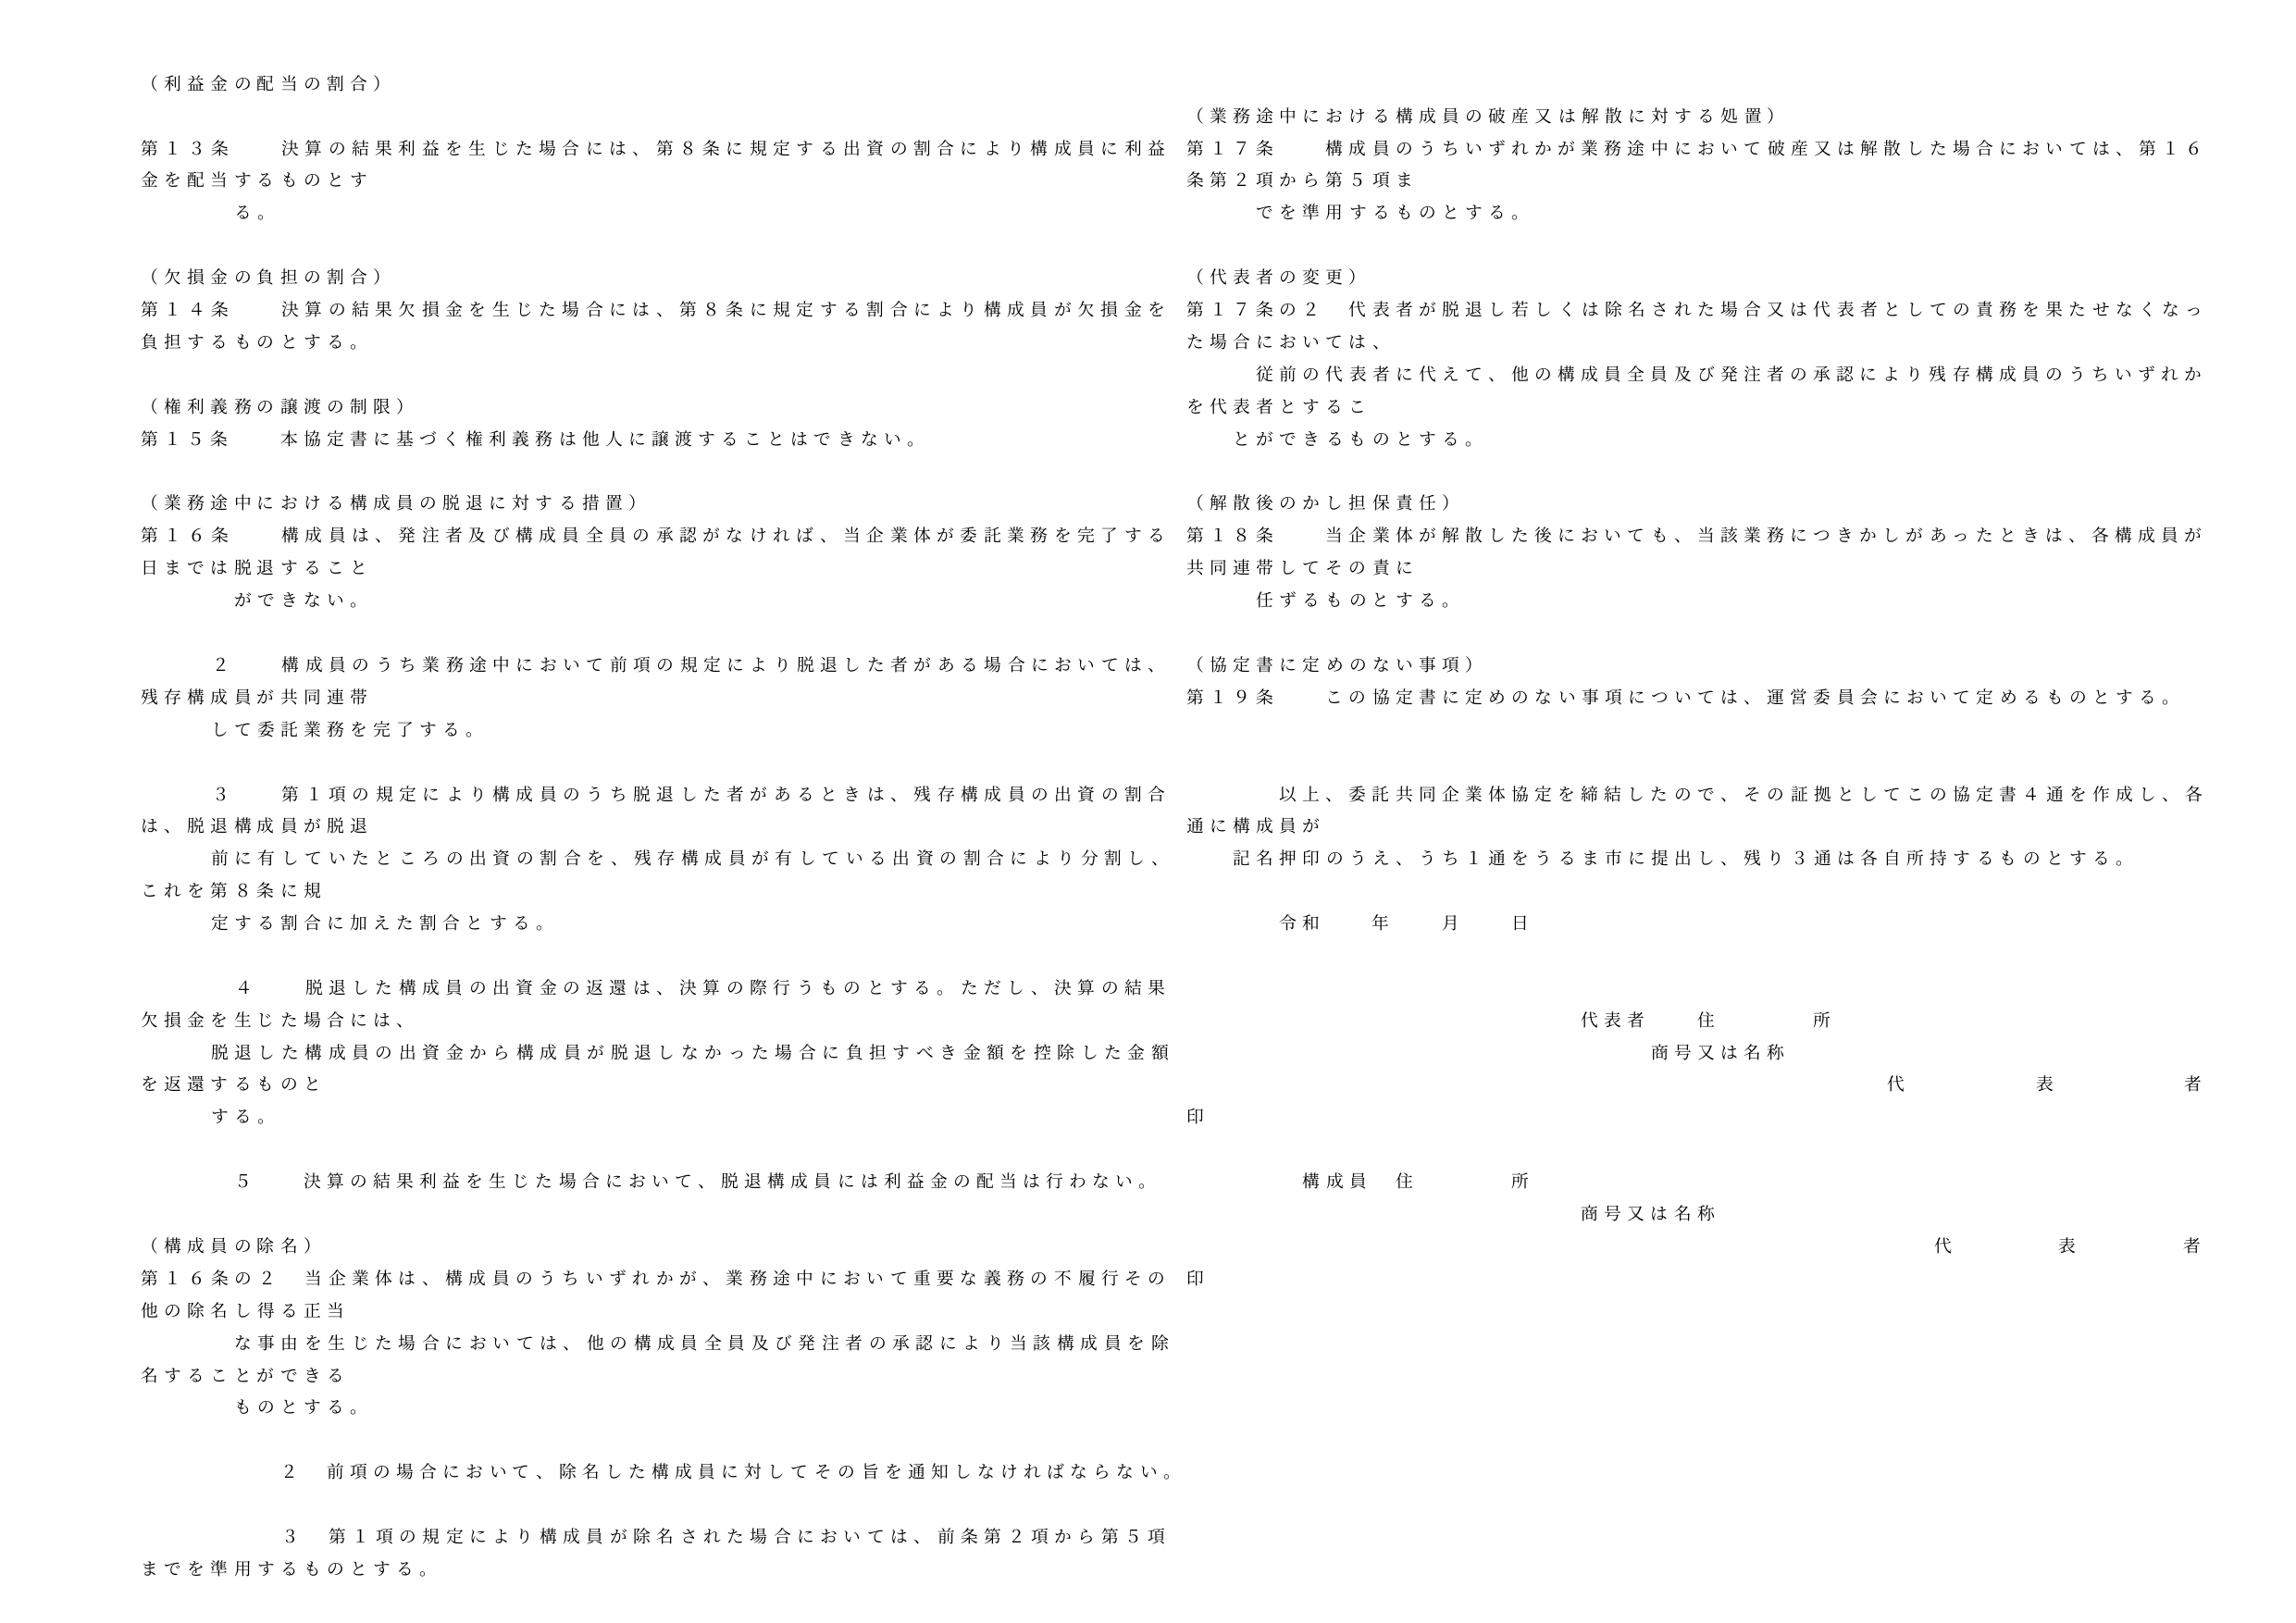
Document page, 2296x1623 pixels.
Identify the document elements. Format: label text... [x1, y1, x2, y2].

text 第１８条 当企業体が解散した後においても、当該業務につきかしがあったときは、各構成員が共同連帯してその責に [1175, 518, 2209, 583]
text る。 [141, 195, 1174, 228]
text 第１４条 決算の結果欠損金を生じた場合には、第８条に規定する割合により構成員が欠損金を負担するものとする。 [141, 292, 1174, 357]
text （解散後のかし担保責任） [1175, 486, 2209, 518]
text 商号又は名称 [1175, 1196, 2209, 1229]
text （構成員の除名） [141, 1229, 1174, 1261]
text する。 [141, 1099, 1174, 1132]
text ２ 前項の場合において、除名した構成員に対してその旨を通知しなければならない。 [141, 1455, 1174, 1487]
text 第１７条 構成員のうちいずれかが業務途中において破産又は解散した場合においては、第１６条第２項から第５項ま [1175, 130, 2209, 195]
text 従前の代表者に代えて、他の構成員全員及び発注者の承認により残存構成員のうちいずれかを代表者とするこ [1175, 357, 2209, 422]
text 代 表 者 印 [1175, 1229, 2209, 1294]
text 第１３条 決算の結果利益を生じた場合には、第８条に規定する出資の割合により構成員に利益金を配当するものとす [141, 130, 1174, 195]
text （権利義務の譲渡の制限） [141, 390, 1174, 422]
text 脱退した構成員の出資金から構成員が脱退しなかった場合に負担すべき金額を控除した金額を返還するものと [141, 1035, 1174, 1099]
text 以上、委託共同企業体協定を締結したので、その証拠としてこの協定書４通を作成し、各通に構成員が [1175, 776, 2209, 841]
text （協定書に定めのない事項） [1175, 648, 2209, 680]
text して委託業務を完了する。 [141, 712, 1174, 744]
text とができるものとする。 [1175, 422, 2209, 453]
text （業務途中における構成員の脱退に対する措置） [141, 486, 1174, 518]
text （代表者の変更） [1175, 260, 2209, 292]
text （欠損金の負担の割合） [141, 260, 1174, 292]
text 構成員 住 所 [1175, 1164, 2209, 1196]
text ２ 構成員のうち業務途中において前項の規定により脱退した者がある場合においては、残存構成員が共同連帯 [141, 648, 1174, 712]
text 第１５条 本協定書に基づく権利義務は他人に譲渡することはできない。 [141, 422, 1174, 453]
text 記名押印のうえ、うち１通をうるま市に提出し、残り３通は各自所持するものとする。 [1175, 841, 2209, 873]
text 第１７条の２ 代表者が脱退し若しくは除名された場合又は代表者としての責務を果たせなくなった場合においては、 [1175, 292, 2209, 357]
text （利益金の配当の割合） [141, 67, 1174, 99]
text ができない。 [141, 583, 1174, 615]
text な事由を生じた場合においては、他の構成員全員及び発注者の承認により当該構成員を除名することができる [141, 1326, 1174, 1390]
text でを準用するものとする。 [1175, 195, 2209, 228]
text ５ 決算の結果利益を生じた場合において、脱退構成員には利益金の配当は行わない。 [141, 1164, 1174, 1196]
text ３ 第１項の規定により構成員が除名された場合においては、前条第２項から第５項までを準用するものとする。 [141, 1519, 1174, 1584]
text ４ 脱退した構成員の出資金の返還は、決算の際行うものとする。ただし、決算の結果欠損金を生じた場合には、 [141, 971, 1174, 1035]
text 第１６条の２ 当企業体は、構成員のうちいずれかが、業務途中において重要な義務の不履行その他の除名し得る正当 [141, 1261, 1174, 1326]
text 任ずるものとする。 [1175, 583, 2209, 615]
text 代 表 者 印 [1175, 1067, 2209, 1132]
text 代表者 住 所 [1175, 1003, 2209, 1035]
text 第１６条 構成員は、発注者及び構成員全員の承認がなければ、当企業体が委託業務を完了する日までは脱退すること [141, 518, 1174, 583]
text 定する割合に加えた割合とする。 [141, 906, 1174, 938]
text （業務途中における構成員の破産又は解散に対する処置） [1175, 99, 2209, 130]
text 第１９条 この協定書に定めのない事項については、運営委員会において定めるものとする。 [1175, 680, 2209, 712]
text 前に有していたところの出資の割合を、残存構成員が有している出資の割合により分割し、これを第８条に規 [141, 841, 1174, 906]
text ものとする。 [141, 1390, 1174, 1422]
text 令和 年 月 日 [1175, 906, 2209, 938]
text ３ 第１項の規定により構成員のうち脱退した者があるときは、残存構成員の出資の割合は、脱退構成員が脱退 [141, 776, 1174, 841]
text 商号又は名称 [1175, 1035, 2209, 1067]
